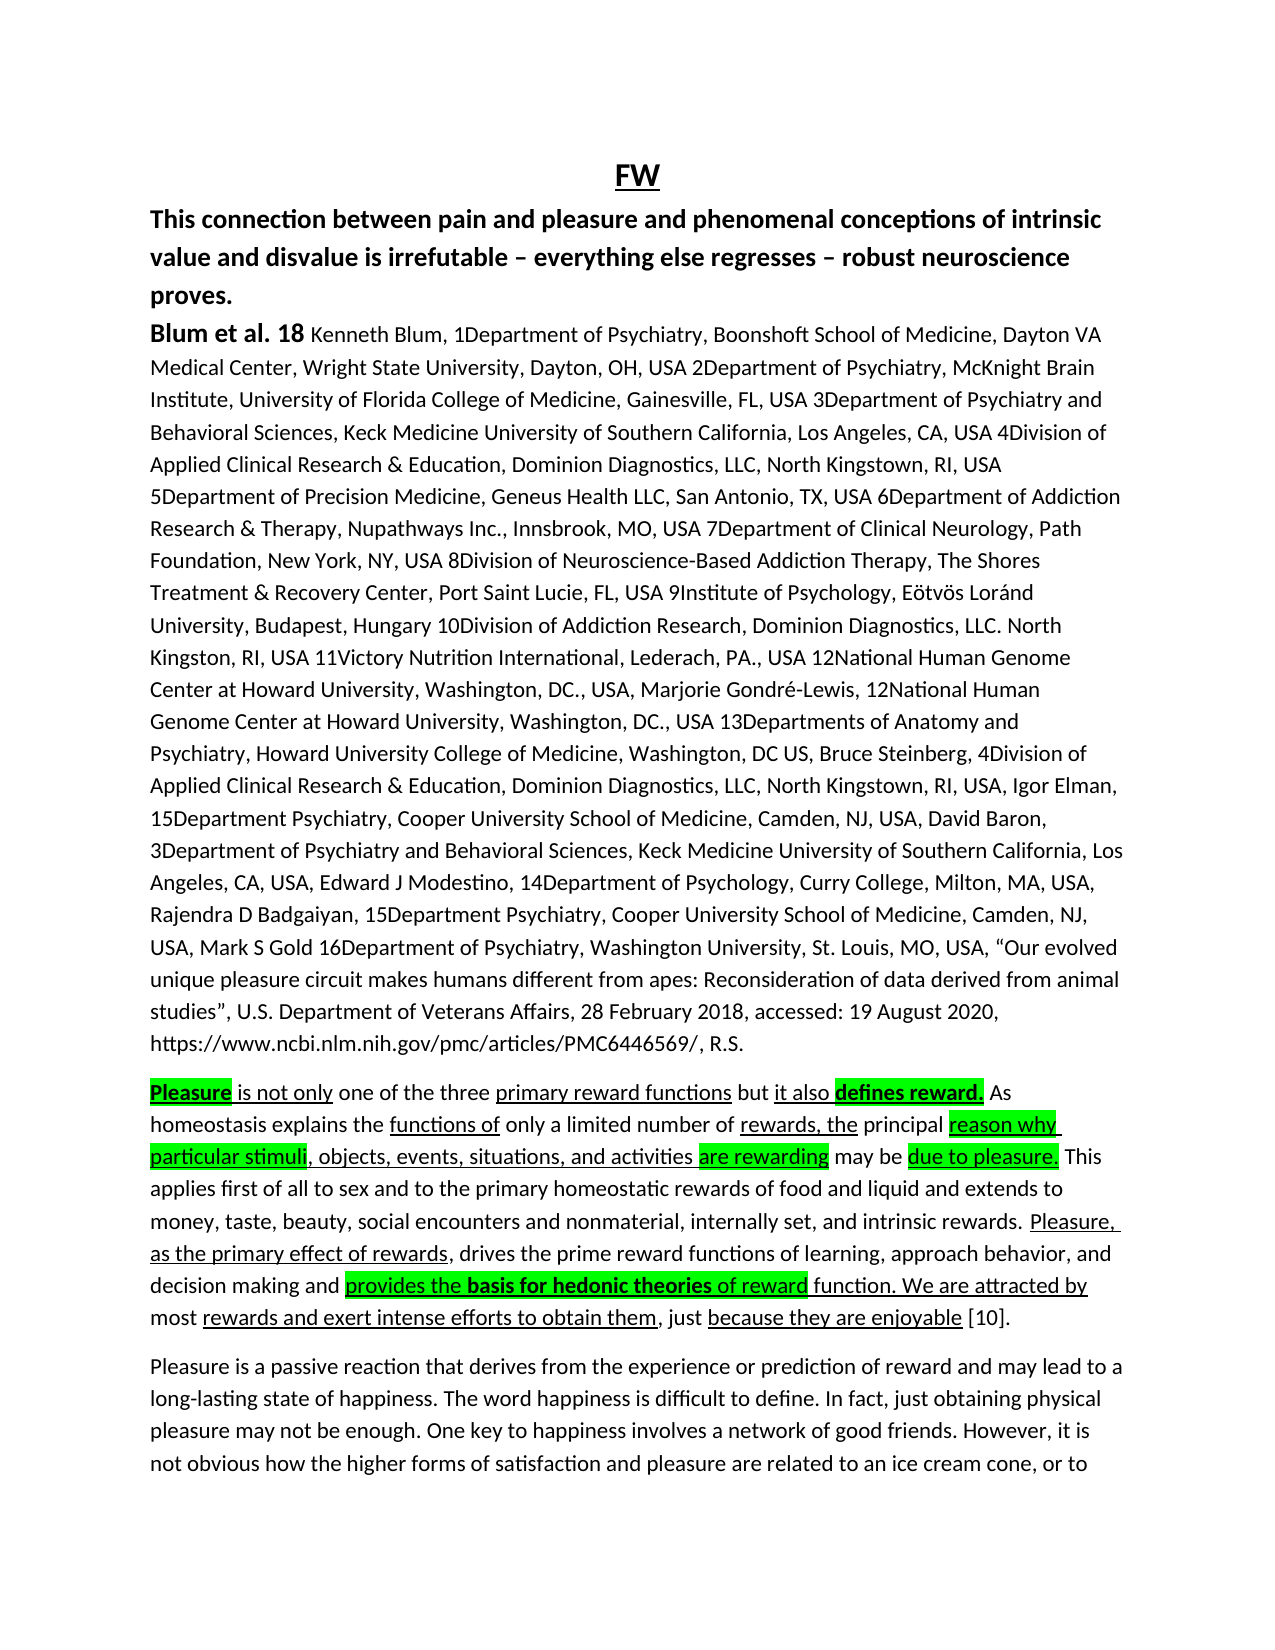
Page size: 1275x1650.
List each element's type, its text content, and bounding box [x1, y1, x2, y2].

text Pleasure is not only one of the three primary reward functions but it also defines reward. As homeostasis explains the functions of only a limited number of rewards, the principal reason why particular stimuli, objects, events, situations, and activities are rewarding may be due to pleasure. This applies first of all to sex and to the primary homeostatic rewards of food and liquid and extends to money, taste, beauty, social encounters and nonmaterial, internally set, and intrinsic rewards. Pleasure, as the primary effect of rewards, drives the prime reward functions of learning, approach behavior, and decision making and provides the basis for hedonic theories of reward function. We are attracted by most rewards and exert intense efforts to obtain them, just because they are enjoyable [10]. [150, 1078, 1125, 1331]
subtitle FW [150, 154, 1125, 195]
subtitle This connection between pain and pleasure and phenomenal conceptions of intrinsic value and disvalue is irrefutable – everything else regresses – robust neuroscience proves. [150, 202, 1125, 311]
text Blum et al. 18 Kenneth Blum, 1Department of Psychiatry, Boonshoft School of Medicine, Dayton VA Medical Center, Wright State University, Dayton, OH, USA 2Department of Psychiatry, McKnight Brain Institute, University of Florida College of Medicine, Gainesville, FL, USA 3Department of Psychiatry and Behavioral Sciences, Keck Medicine University of Southern California, Los Angeles, CA, USA 4Division of Applied Clinical Research & Education, Dominion Diagnostics, LLC, North Kingstown, RI, USA 5Department of Precision Medicine, Geneus Health LLC, San Antonio, TX, USA 6Department of Addiction Research & Therapy, Nupathways Inc., Innsbrook, MO, USA 7Department of Clinical Neurology, Path Foundation, New York, NY, USA 8Division of Neuroscience-Based Addiction Therapy, The Shores Treatment & Recovery Center, Port Saint Lucie, FL, USA 9Institute of Psychology, Eötvös Loránd University, Budapest, Hungary 10Division of Addiction Research, Dominion Diagnostics, LLC. North Kingston, RI, USA 11Victory Nutrition International, Lederach, PA., USA 12National Human Genome Center at Howard University, Washington, DC., USA, Marjorie Gondré-Lewis, 12National Human Genome Center at Howard University, Washington, DC., USA 13Departments of Anatomy and Psychiatry, Howard University College of Medicine, Washington, DC US, Bruce Steinberg, 4Division of Applied Clinical Research & Education, Dominion Diagnostics, LLC, North Kingstown, RI, USA, Igor Elman, 15Department Psychiatry, Cooper University School of Medicine, Camden, NJ, USA, David Baron, 3Department of Psychiatry and Behavioral Sciences, Keck Medicine University of Southern California, Los Angeles, CA, USA, Edward J Modestino, 14Department of Psychology, Curry College, Milton, MA, USA, Rajendra D Badgaiyan, 15Department Psychiatry, Cooper University School of Medicine, Camden, NJ, USA, Mark S Gold 16Department of Psychiatry, Washington University, St. Louis, MO, USA, “Our evolved unique pleasure circuit makes humans different from apes: Reconsideration of data derived from animal studies”, U.S. Department of Veterans Affairs, 28 February 2018, accessed: 19 August 2020, https://www.ncbi.nlm.nih.gov/pmc/articles/PMC6446569/, R.S. [150, 316, 1125, 1057]
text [150, 1352, 1125, 1477]
